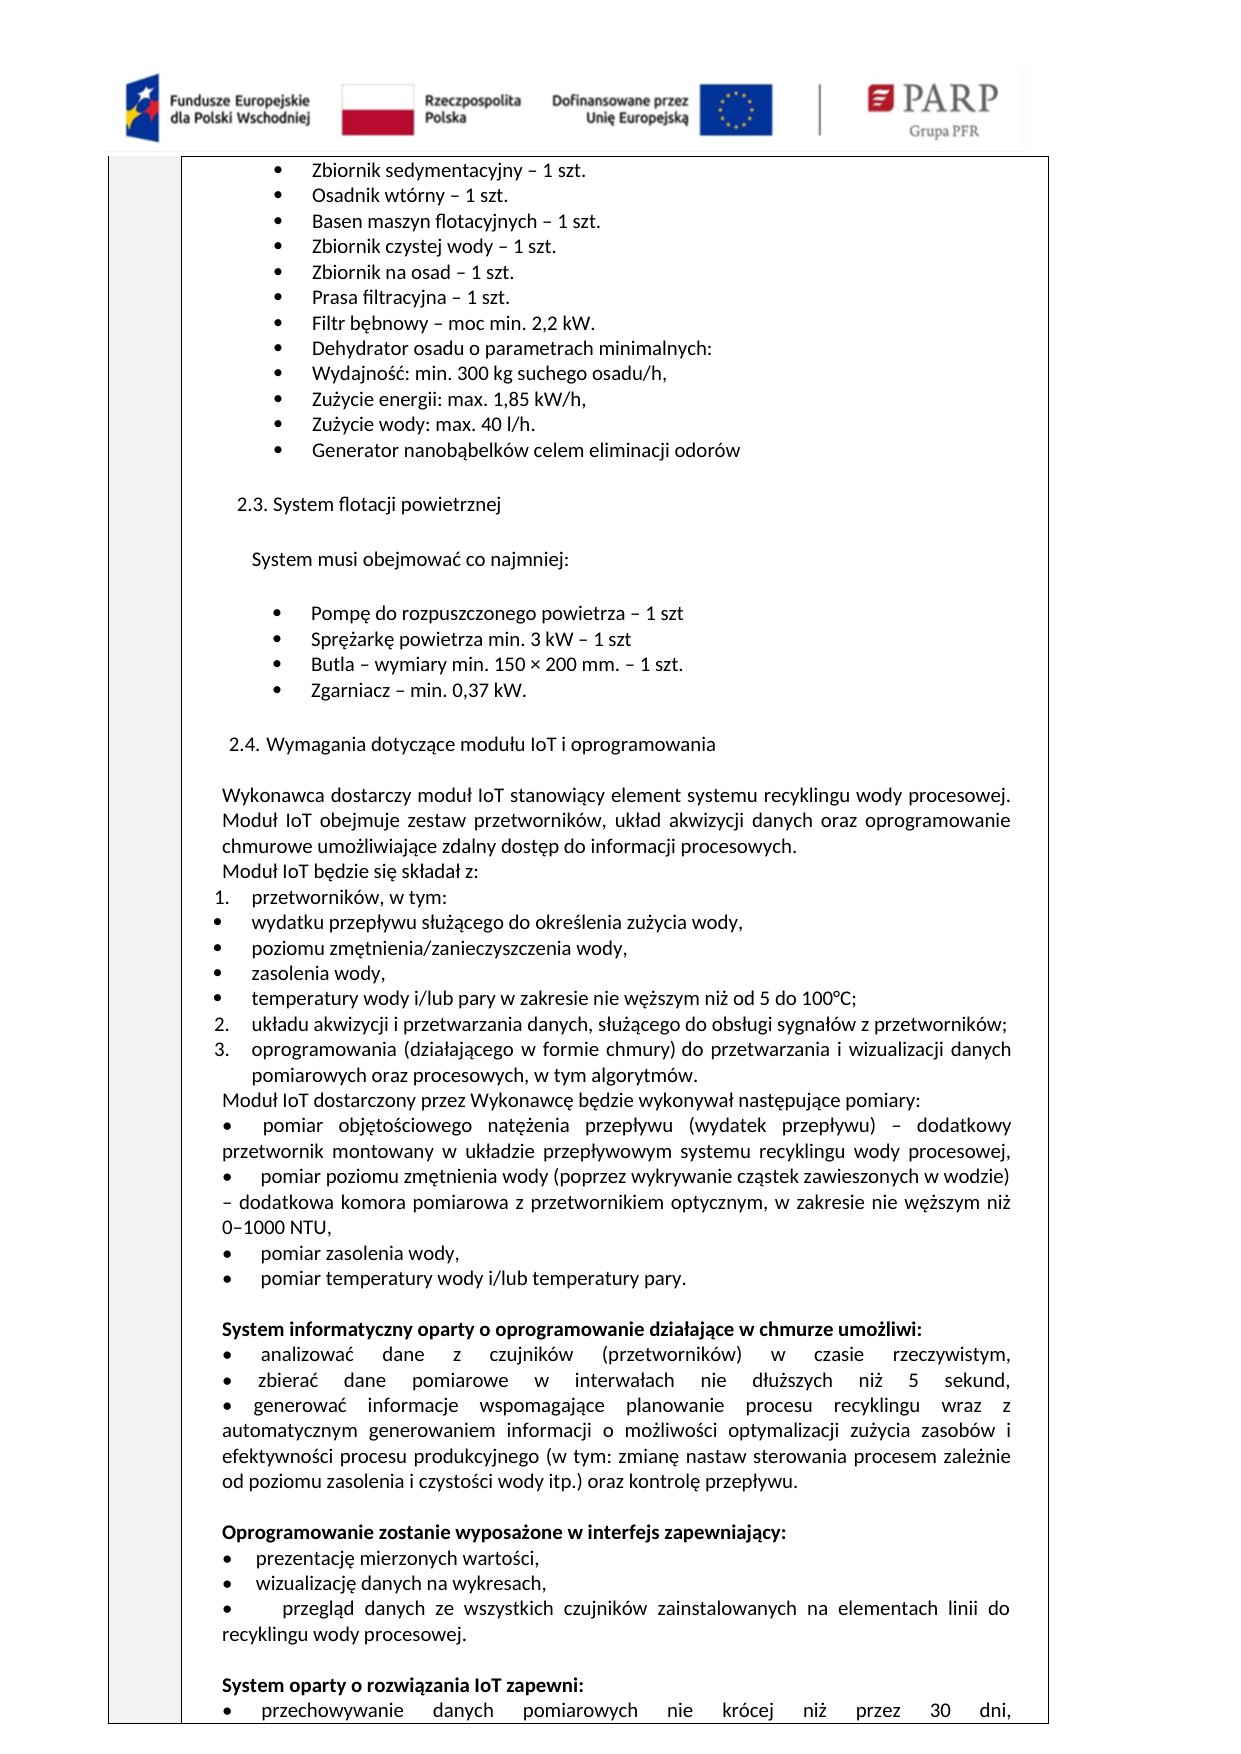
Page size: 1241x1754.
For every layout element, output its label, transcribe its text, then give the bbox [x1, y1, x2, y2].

table_cell [109, 157, 181, 1723]
picture [103, 65, 1049, 157]
